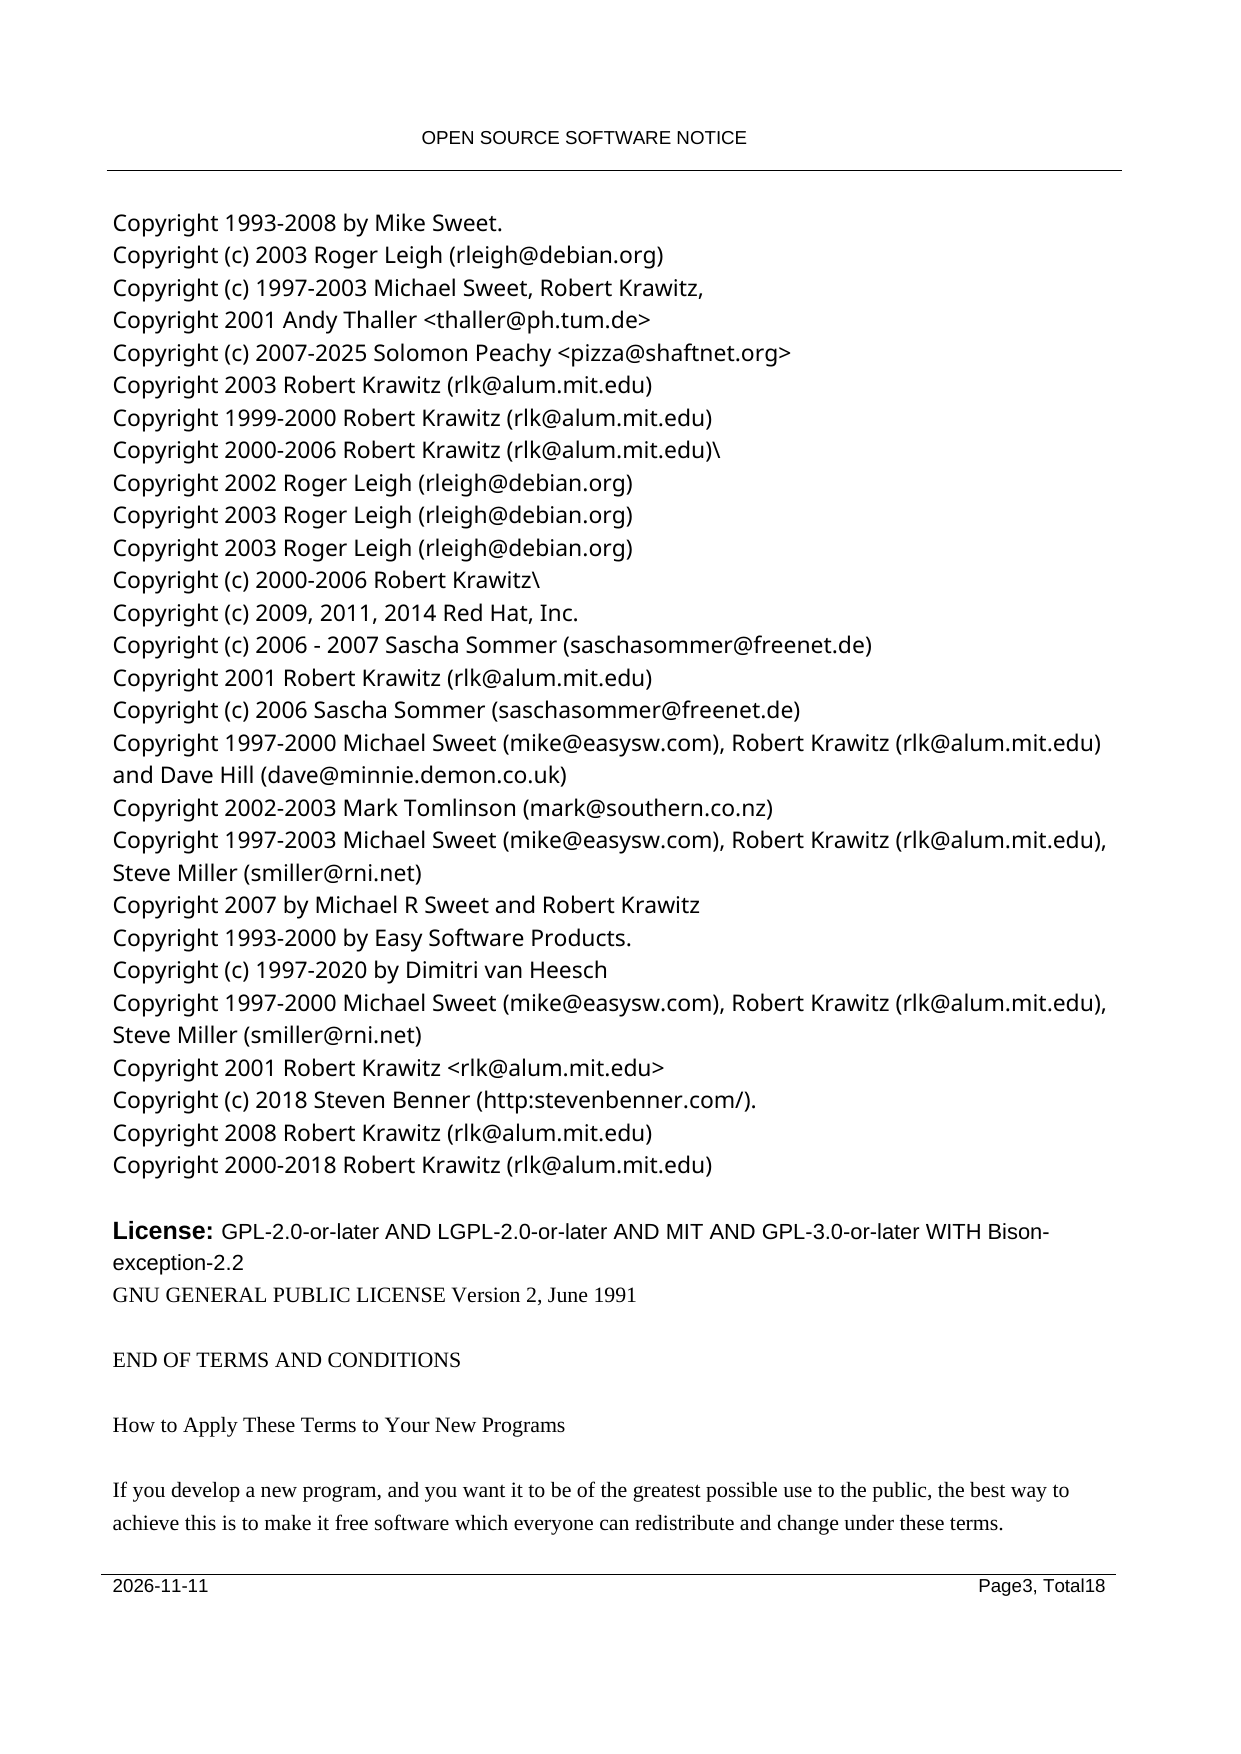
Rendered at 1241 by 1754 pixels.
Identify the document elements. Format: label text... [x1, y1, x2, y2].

text License: GPL-2.0-or-later AND LGPL-2.0-or-later AND MIT AND GPL-3.0-or-later WITH Bison-exception-2.2 [112, 1214, 1128, 1279]
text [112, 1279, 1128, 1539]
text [112, 206, 1128, 1214]
